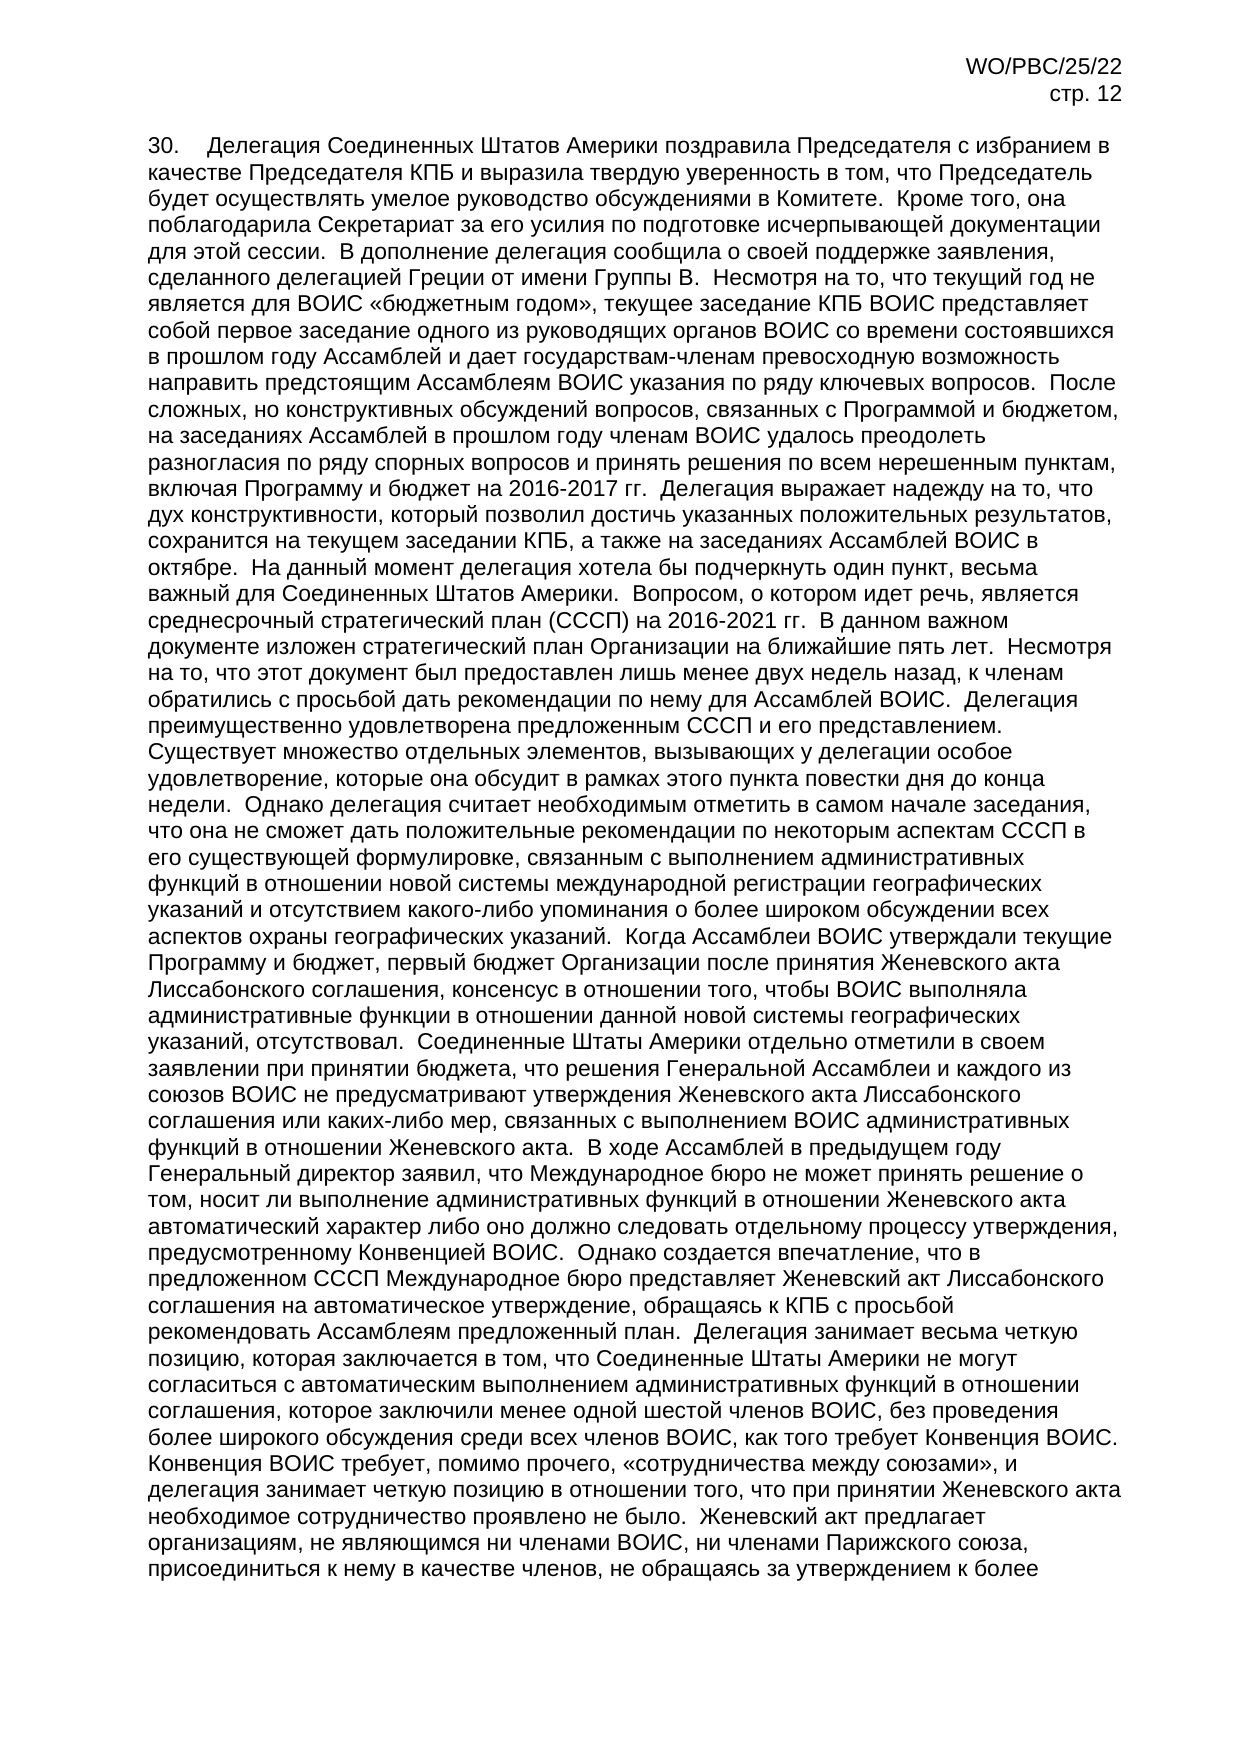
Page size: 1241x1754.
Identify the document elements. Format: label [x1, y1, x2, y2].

list [148, 132, 1122, 1582]
